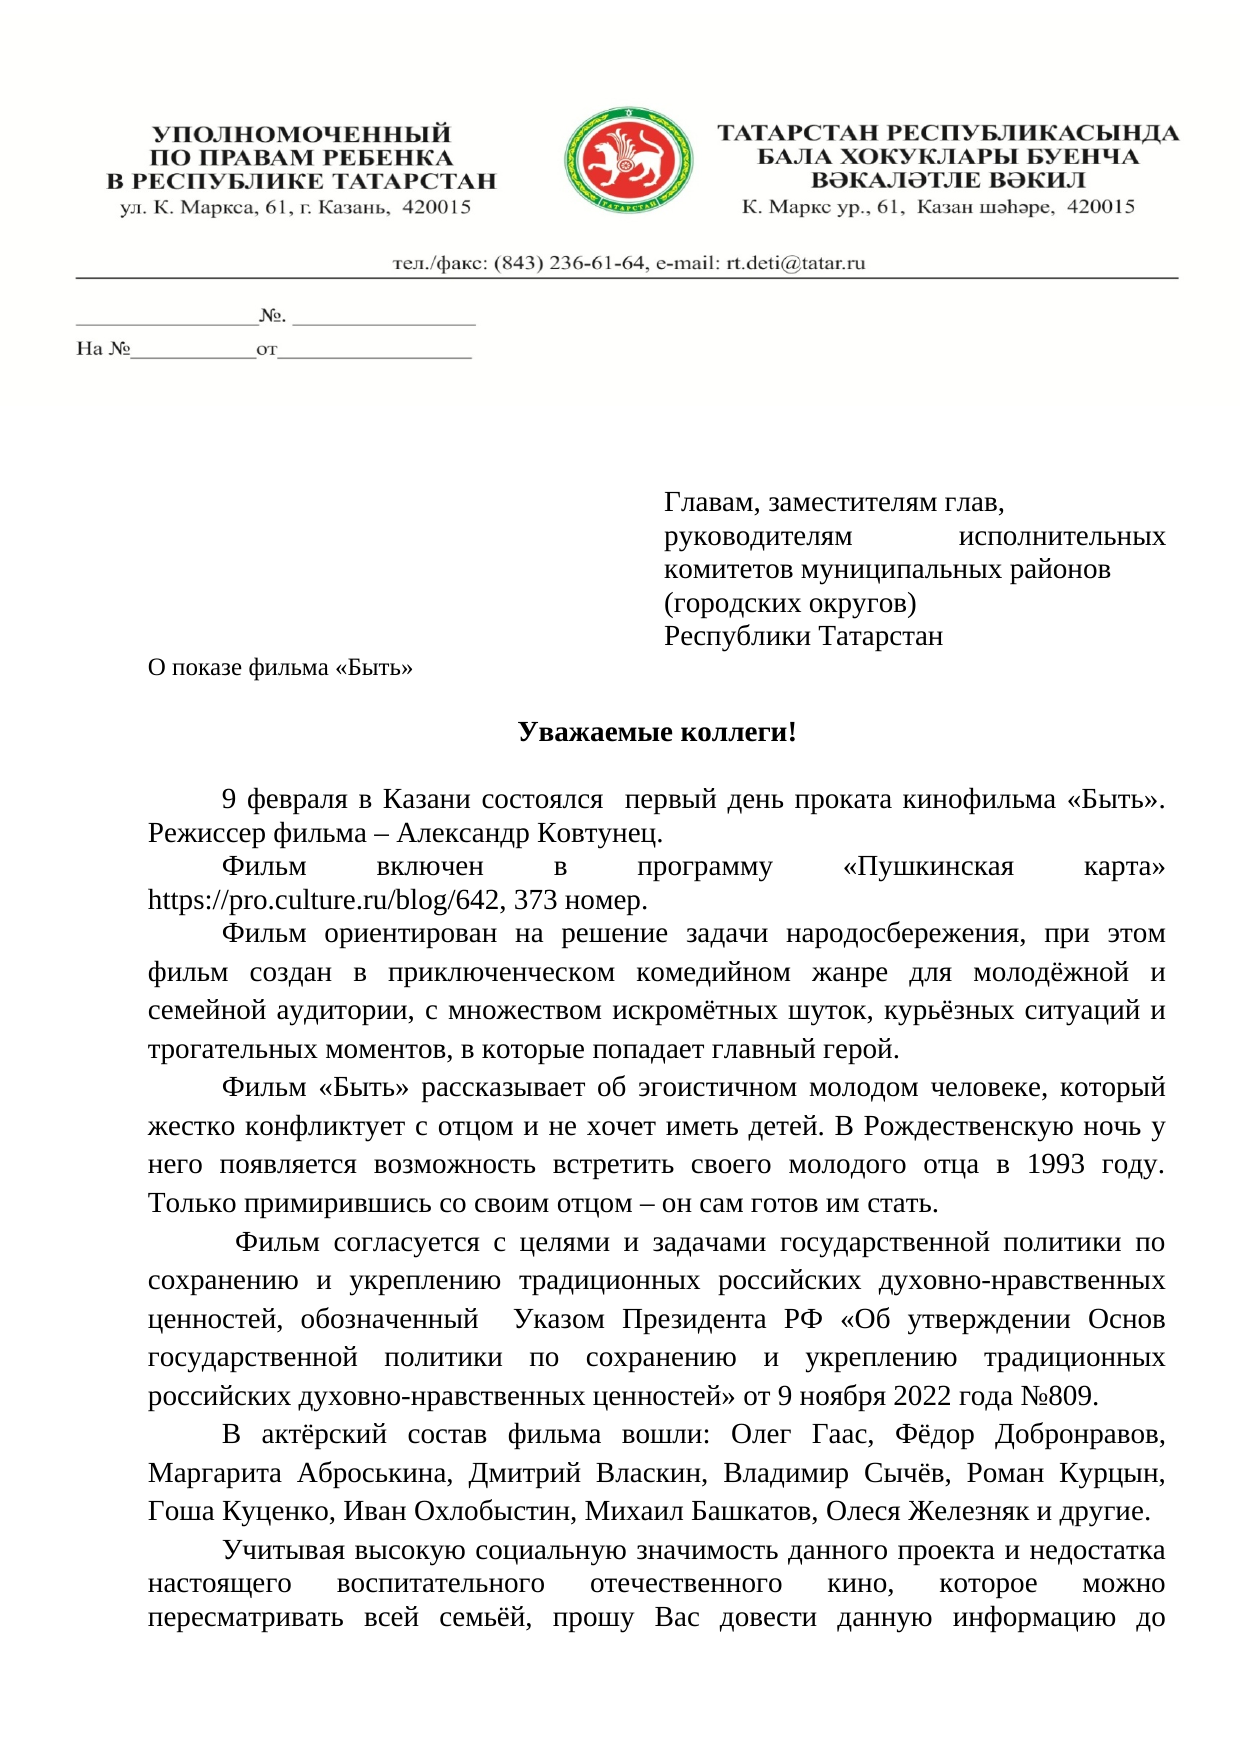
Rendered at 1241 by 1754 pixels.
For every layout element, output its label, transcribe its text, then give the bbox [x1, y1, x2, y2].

text Фильм ориентирован на решение задачи народосбережения, при этом фильм создан в приключенческом комедийном жанре для молодёжной и семейной аудитории, с множеством искромётных шуток, курьёзных ситуаций и трогательных моментов, в которые попадает главный герой. [148, 915, 1167, 1064]
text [148, 1532, 1167, 1633]
text О показе фильма «Быть» [148, 652, 1167, 681]
text Фильм согласуется с целями и задачами государственной политики по сохранению и укреплению традиционных российских духовно-нравственных ценностей, обозначенный Указом Президента РФ «Об утверждении Основ государственной политики по сохранению и укреплению традиционных российских духовно-нравственных ценностей» от 9 ноября 2022 года №809. [148, 1224, 1167, 1411]
text 9 февраля в Казани состоялся первый день проката кинофильма «Быть». Режиссер фильма – Александр Ковтунец. [148, 781, 1167, 848]
text Фильм включен в программу «Пушкинская карта» https://pro.culture.ru/blog/642, 373 номер. [148, 848, 1167, 915]
picture [0, 14, 1241, 406]
text В актёрский состав фильма вошли: Олег Гаас, Фёдор Добронравов, Маргарита Аброськина, Дмитрий Власкин, Владимир Сычёв, Роман Курцын, Гоша Куценко, Иван Охлобыстин, Михаил Башкатов, Олеся Железняк и другие. [148, 1416, 1167, 1527]
text (городских округов) [664, 585, 1167, 618]
text Главам, заместителям глав, [590, 484, 1167, 518]
text Фильм «Быть» рассказывает об эгоистичном молодом человеке, который жестко конфликтует с отцом и не хочет иметь детей. В Рождественскую ночь у него появляется возможность встретить своего молодого отца в 1993 году. Только примирившись со своим отцом – он сам готов им стать. [148, 1069, 1167, 1219]
text руководителям исполнительных комитетов муниципальных районов [664, 518, 1167, 585]
text Уважаемые коллеги! [148, 714, 1167, 748]
text Республики Татарстан [664, 618, 1167, 652]
